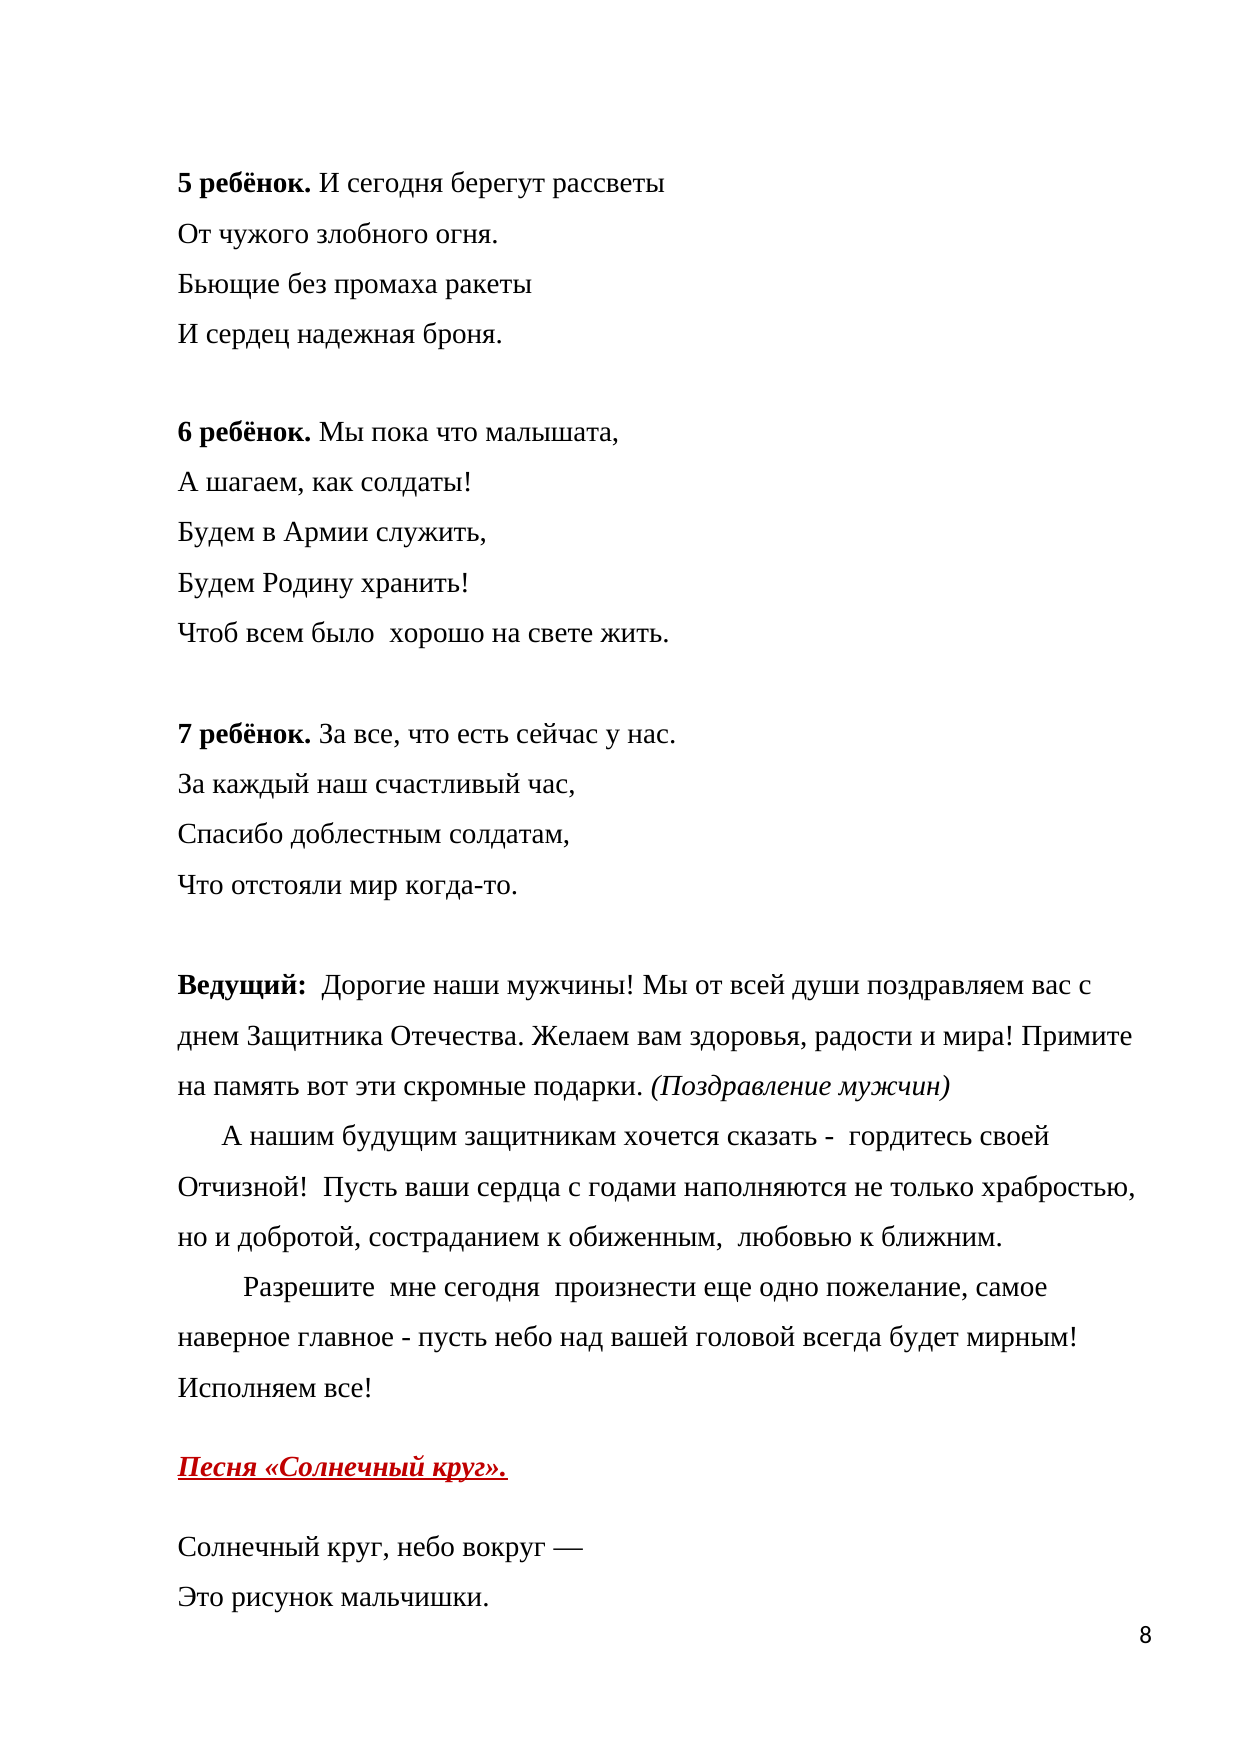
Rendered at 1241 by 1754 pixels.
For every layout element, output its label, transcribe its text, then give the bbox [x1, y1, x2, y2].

text Будем Родину хранить! [177, 565, 1152, 598]
text 7 ребёнок. За все, что есть сейчас у нас. [177, 716, 1152, 749]
text 5 ребёнок. И сегодня берегут рассветы [177, 165, 1152, 199]
text Спасибо доблестным солдатам, [177, 816, 1152, 850]
text 6 ребёнок. Мы пока что малышата, [177, 414, 1152, 447]
text А шагаем, как солдаты! [177, 464, 1152, 498]
text Бьющие без промаха ракеты [177, 266, 1152, 299]
text От чужого злобного огня. [177, 216, 1152, 249]
text Чтоб всем было хорошо на свете жить. [177, 615, 1152, 649]
text Ведущий: Дорогие наши мужчины! Мы от всей души поздравляем вас с днем Защитника Отечества. Желаем вам здоровья, радости и мира! Примите на память вот эти скромные подарки. (Поздравление мужчин) [177, 967, 1152, 1102]
text За каждый наш счастливый час, [177, 766, 1152, 800]
text И сердец надежная броня. [177, 316, 1152, 350]
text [177, 1529, 1152, 1613]
text А нашим будущим защитникам хочется сказать - гордитесь своей Отчизной! Пусть ваши сердца с годами наполняются не только храбростью, но и добротой, состраданием к обиженным, любовью к ближним. [177, 1118, 1152, 1252]
text Разрешите мне сегодня произнести еще одно пожелание, самое наверное главное - пусть небо над вашей головой всегда будет мирным! Исполняем все! [177, 1269, 1152, 1403]
text Будем в Армии служить, [177, 514, 1152, 548]
text Что отстояли мир когда-то. [177, 867, 1152, 900]
text Песня «Солнечный круг». [177, 1449, 1152, 1483]
